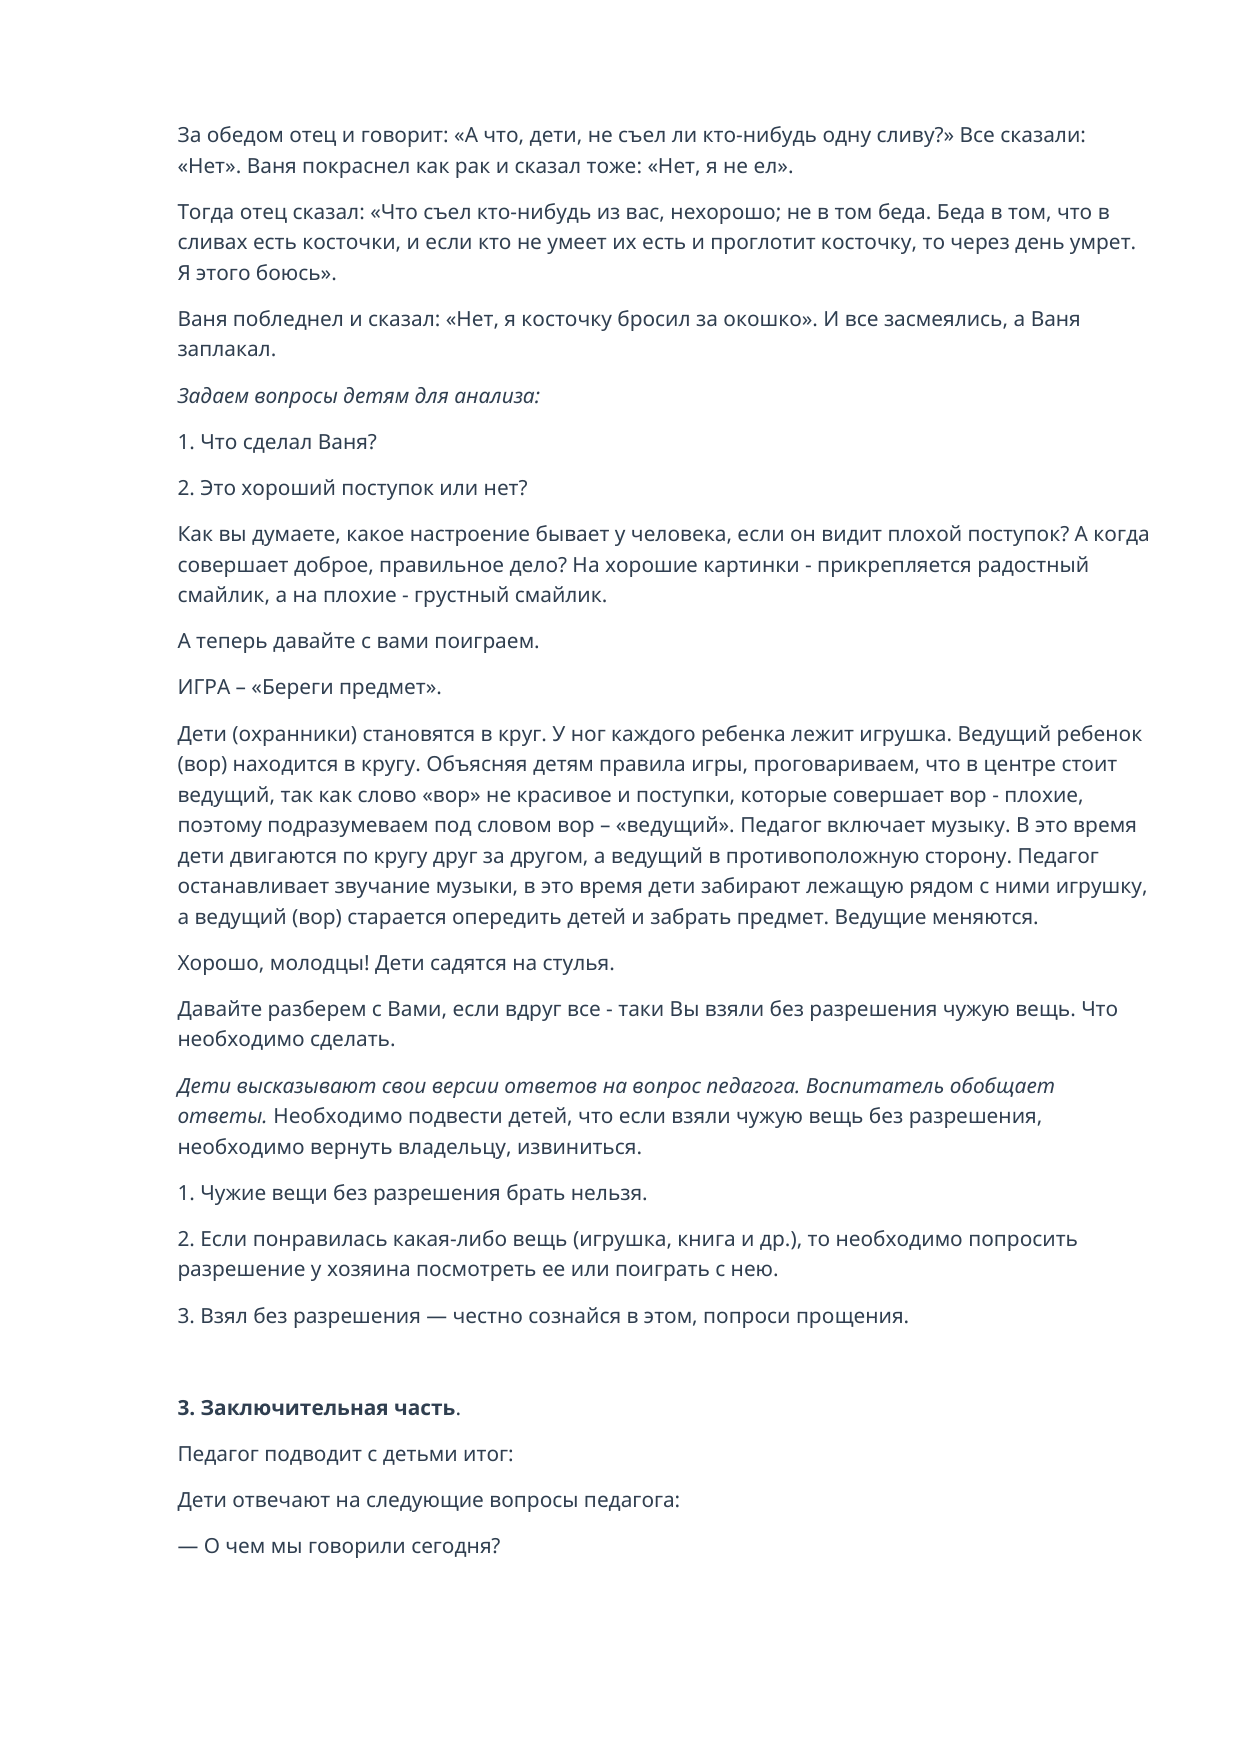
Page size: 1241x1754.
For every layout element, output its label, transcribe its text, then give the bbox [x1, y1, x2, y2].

text Дети отвечают на следующие вопросы педагога: [177, 1483, 1152, 1514]
text Как вы думаете, какое настроение бывает у человека, если он видит плохой поступок? А когда совершает доброе, правильное дело? На хорошие картинки - прикрепляется радостный смайлик, а на плохие - грустный смайлик. [177, 517, 1152, 609]
text 1. Чужие вещи без разрешения брать нельзя. [177, 1176, 1152, 1206]
text Ваня побледнел и сказал: «Нет, я косточку бросил за окошко». И все засмеялись, а Ваня заплакал. [177, 302, 1152, 363]
text Хорошо, молодцы! Дети садятся на стулья. [177, 946, 1152, 976]
text Дети (охранники) становятся в круг. У ног каждого ребенка лежит игрушка. Ведущий ребенок (вор) находится в кругу. Объясняя детям правила игры, проговариваем, что в центре стоит ведущий, так как слово «вор» не красивое и поступки, которые совершает вор - плохие, поэтому подразумеваем под словом вор – «ведущий». Педагог включает музыку. В это время дети двигаются по кругу друг за другом, а ведущий в противоположную сторону. Педагог останавливает звучание музыки, в это время дети забирают лежащую рядом с ними игрушку, а ведущий (вор) старается опередить детей и забрать предмет. Ведущие меняются. [177, 717, 1152, 930]
text За обедом отец и говорит: «А что, дети, не съел ли кто-нибудь одну сливу?» Все сказали: «Нет». Ваня покраснел как рак и сказал тоже: «Нет, я не ел». [177, 118, 1152, 179]
text ИГРА – «Береги предмет». [177, 670, 1152, 701]
text Дети высказывают свои версии ответов на вопрос педагога. Воспитатель обобщает ответы. Необходимо подвести детей, что если взяли чужую вещь без разрешения, необходимо вернуть владельцу, извиниться. [177, 1069, 1152, 1160]
text 3. Взял без разрешения — честно сознайся в этом, попроси прощения. [177, 1299, 1152, 1329]
text 2. Если понравилась какая-либо вещь (игрушка, книга и др.), то необходимо попросить разрешение у хозяина посмотреть ее или поиграть с нею. [177, 1222, 1152, 1283]
text 3. Заключительная часть. [177, 1391, 1152, 1421]
text Задаем вопросы детям для анализа: [177, 379, 1152, 409]
text Давайте разберем с Вами, если вдруг все - таки Вы взяли без разрешения чужую вещь. Что необходимо сделать. [177, 992, 1152, 1053]
text 2. Это хороший поступок или нет? [177, 471, 1152, 501]
text А теперь давайте с вами поиграем. [177, 624, 1152, 655]
text 1. Что сделал Ваня? [177, 425, 1152, 455]
text — О чем мы говорили сегодня? [177, 1529, 1152, 1560]
text Педагог подводит с детьми итог: [177, 1437, 1152, 1468]
text Тогда отец сказал: «Что съел кто-нибудь из вас, нехорошо; не в том беда. Беда в том, что в сливах есть косточки, и если кто не умеет их есть и проглотит косточку, то через день умрет. Я этого боюсь». [177, 195, 1152, 286]
